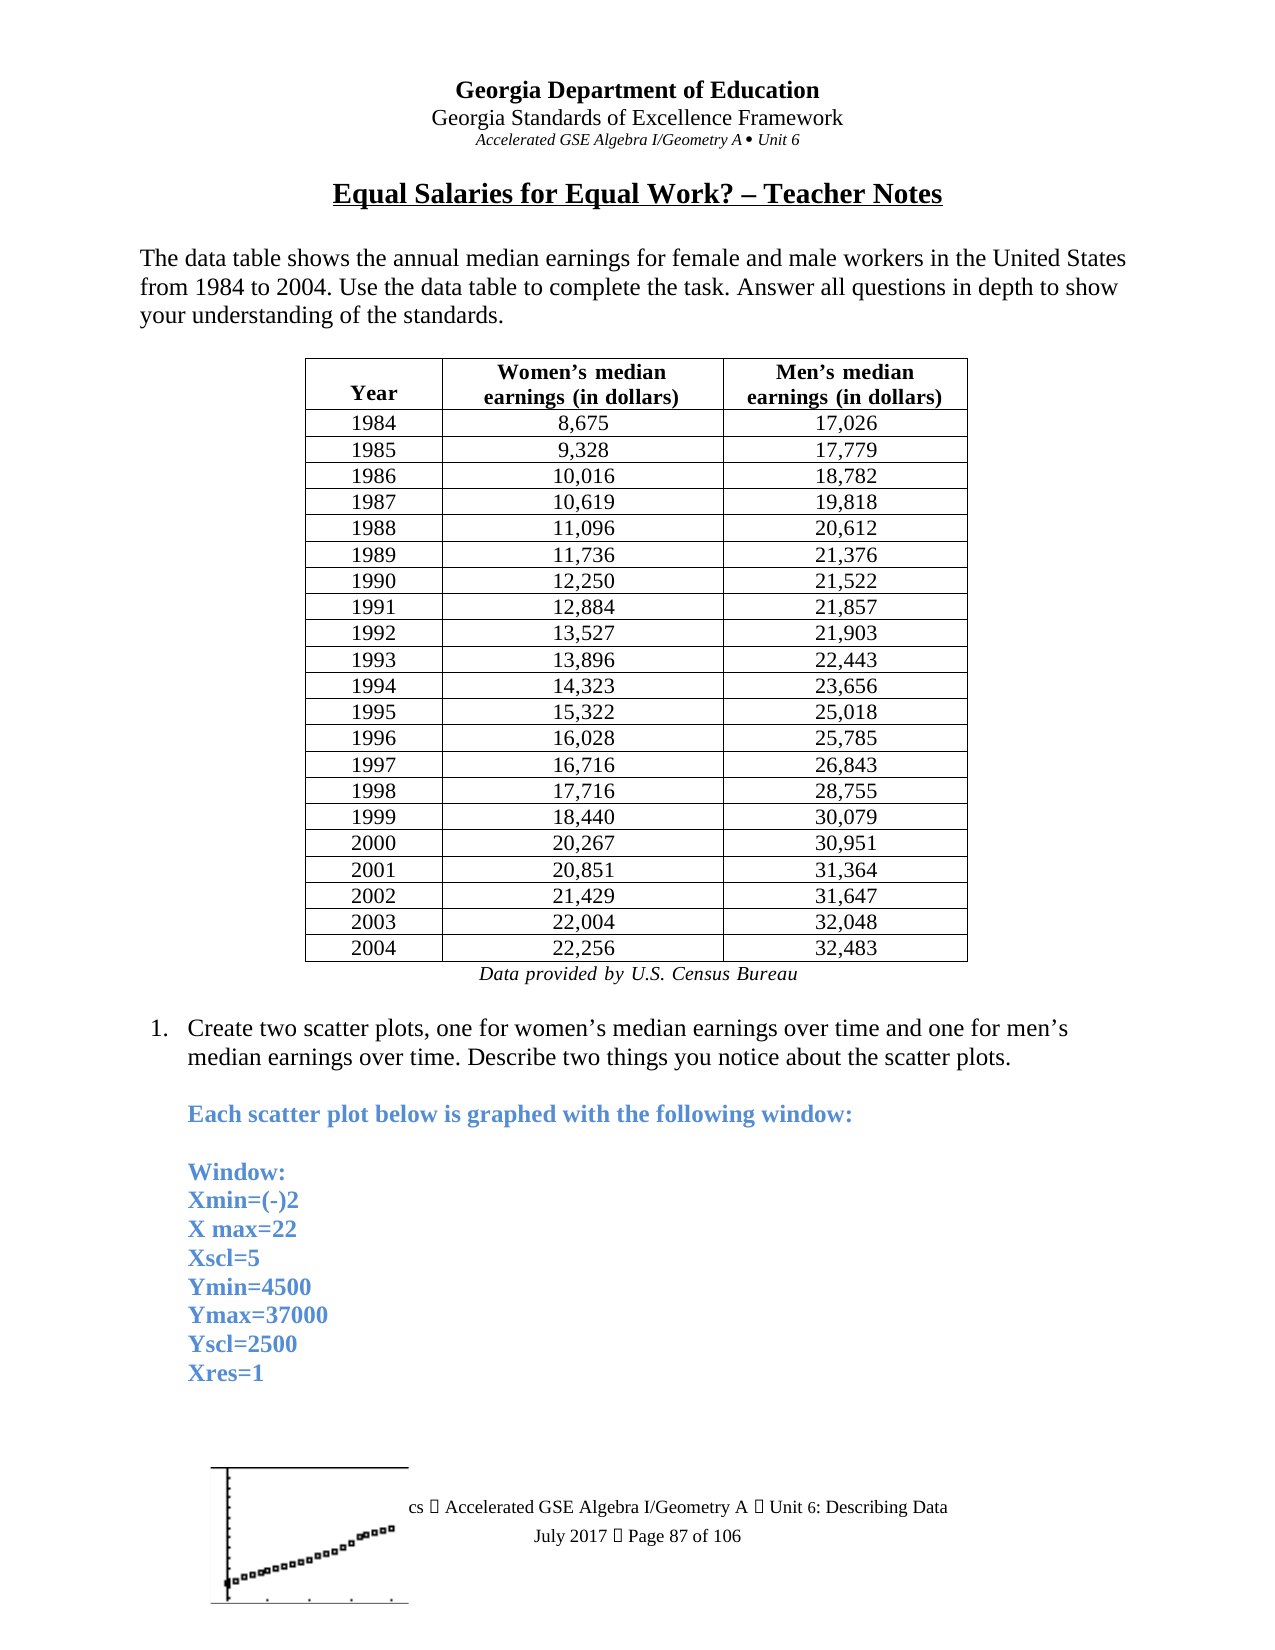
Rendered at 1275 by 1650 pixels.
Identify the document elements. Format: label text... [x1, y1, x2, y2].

table_cell 11,096 [443, 515, 723, 541]
text The data table shows the annual median earnings for female and male workers in the United States from 1984 to 2004. Use the data table to complete the task. Answer all questions in depth to show your understanding of the standards. [139, 243, 1135, 329]
table_cell 1986 [306, 463, 442, 488]
table_cell 21,376 [724, 542, 967, 567]
text Ymin=4500 [187, 1272, 1137, 1301]
table_cell 28,755 [724, 778, 967, 803]
table_cell 21,522 [724, 568, 967, 593]
table_cell 14,323 [443, 673, 723, 698]
table_cell 13,527 [443, 620, 723, 646]
table_cell 30,079 [724, 804, 967, 829]
table_cell 16,716 [443, 752, 723, 777]
table_cell 31,364 [724, 857, 967, 882]
table_header Men’s median earnings (in dollars) [724, 359, 967, 409]
table_cell 8,675 [443, 410, 723, 436]
table_cell 1989 [306, 542, 442, 567]
table_header Year [306, 359, 442, 409]
text Each scatter plot below is graphed with the following window: [187, 1099, 1137, 1128]
table_cell 2004 [306, 935, 442, 961]
table_cell 19,818 [724, 489, 967, 514]
table_cell 1988 [306, 515, 442, 541]
table_cell 22,004 [443, 909, 723, 934]
table_cell 1999 [306, 804, 442, 829]
table_cell 1990 [306, 568, 442, 593]
table_cell 1994 [306, 673, 442, 698]
table_cell 25,018 [724, 699, 967, 724]
table_cell 12,250 [443, 568, 723, 593]
table_cell 16,028 [443, 725, 723, 751]
table_cell 13,896 [443, 647, 723, 672]
text Xres=1 [187, 1358, 1137, 1387]
table_cell 26,843 [724, 752, 967, 777]
table_cell 1992 [306, 620, 442, 646]
text Yscl=2500 [187, 1329, 1137, 1358]
table_cell 22,443 [724, 647, 967, 672]
table_cell 30,951 [724, 830, 967, 856]
table_cell 1993 [306, 647, 442, 672]
text Equal Salaries for Equal Work? – Teacher Notes [139, 176, 1135, 209]
table_cell 22,256 [443, 935, 723, 961]
table_cell 17,026 [724, 410, 967, 436]
table_cell 1995 [306, 699, 442, 724]
table_cell 2002 [306, 883, 442, 908]
table_cell 10,619 [443, 489, 723, 514]
table_cell 1991 [306, 594, 442, 619]
table_cell 10,016 [443, 463, 723, 488]
table_cell 2001 [306, 857, 442, 882]
text Xmin=(-)2 [187, 1186, 1137, 1214]
table_cell 18,782 [724, 463, 967, 488]
table_cell 20,612 [724, 515, 967, 541]
text Window: [187, 1157, 1137, 1186]
table_cell 1997 [306, 752, 442, 777]
picture [208, 1467, 408, 1602]
table_header Women’s median earnings (in dollars) [443, 359, 723, 409]
table_cell 1984 [306, 410, 442, 436]
table_cell 1985 [306, 437, 442, 462]
table_cell 15,322 [443, 699, 723, 724]
table_cell 32,048 [724, 909, 967, 934]
table_cell 21,429 [443, 883, 723, 908]
text X max=22 [187, 1214, 1137, 1243]
table_cell 2003 [306, 909, 442, 934]
text Ymax=37000 [187, 1301, 1137, 1329]
table_cell 20,851 [443, 857, 723, 882]
table_cell 1996 [306, 725, 442, 751]
table_cell 12,884 [443, 594, 723, 619]
table_cell 17,779 [724, 437, 967, 462]
text 1. Create two scatter plots, one for women’s median earnings over time and one for men’s median earnings over time. Describe two things you notice about the scatter plots. [150, 1013, 1071, 1071]
table_cell 2000 [306, 830, 442, 856]
text Xscl=5 [187, 1243, 1137, 1272]
table_cell 1998 [306, 778, 442, 803]
table_cell 17,716 [443, 778, 723, 803]
table_cell 21,903 [724, 620, 967, 646]
table_cell 23,656 [724, 673, 967, 698]
table_cell 1987 [306, 489, 442, 514]
table_cell 32,483 [724, 935, 967, 961]
table_cell 25,785 [724, 725, 967, 751]
table_cell 9,328 [443, 437, 723, 462]
table_cell 18,440 [443, 804, 723, 829]
text Data provided by U.S. Census Bureau [474, 962, 802, 984]
table_cell 21,857 [724, 594, 967, 619]
table_cell 20,267 [443, 830, 723, 856]
table_cell 11,736 [443, 542, 723, 567]
table_cell 31,647 [724, 883, 967, 908]
